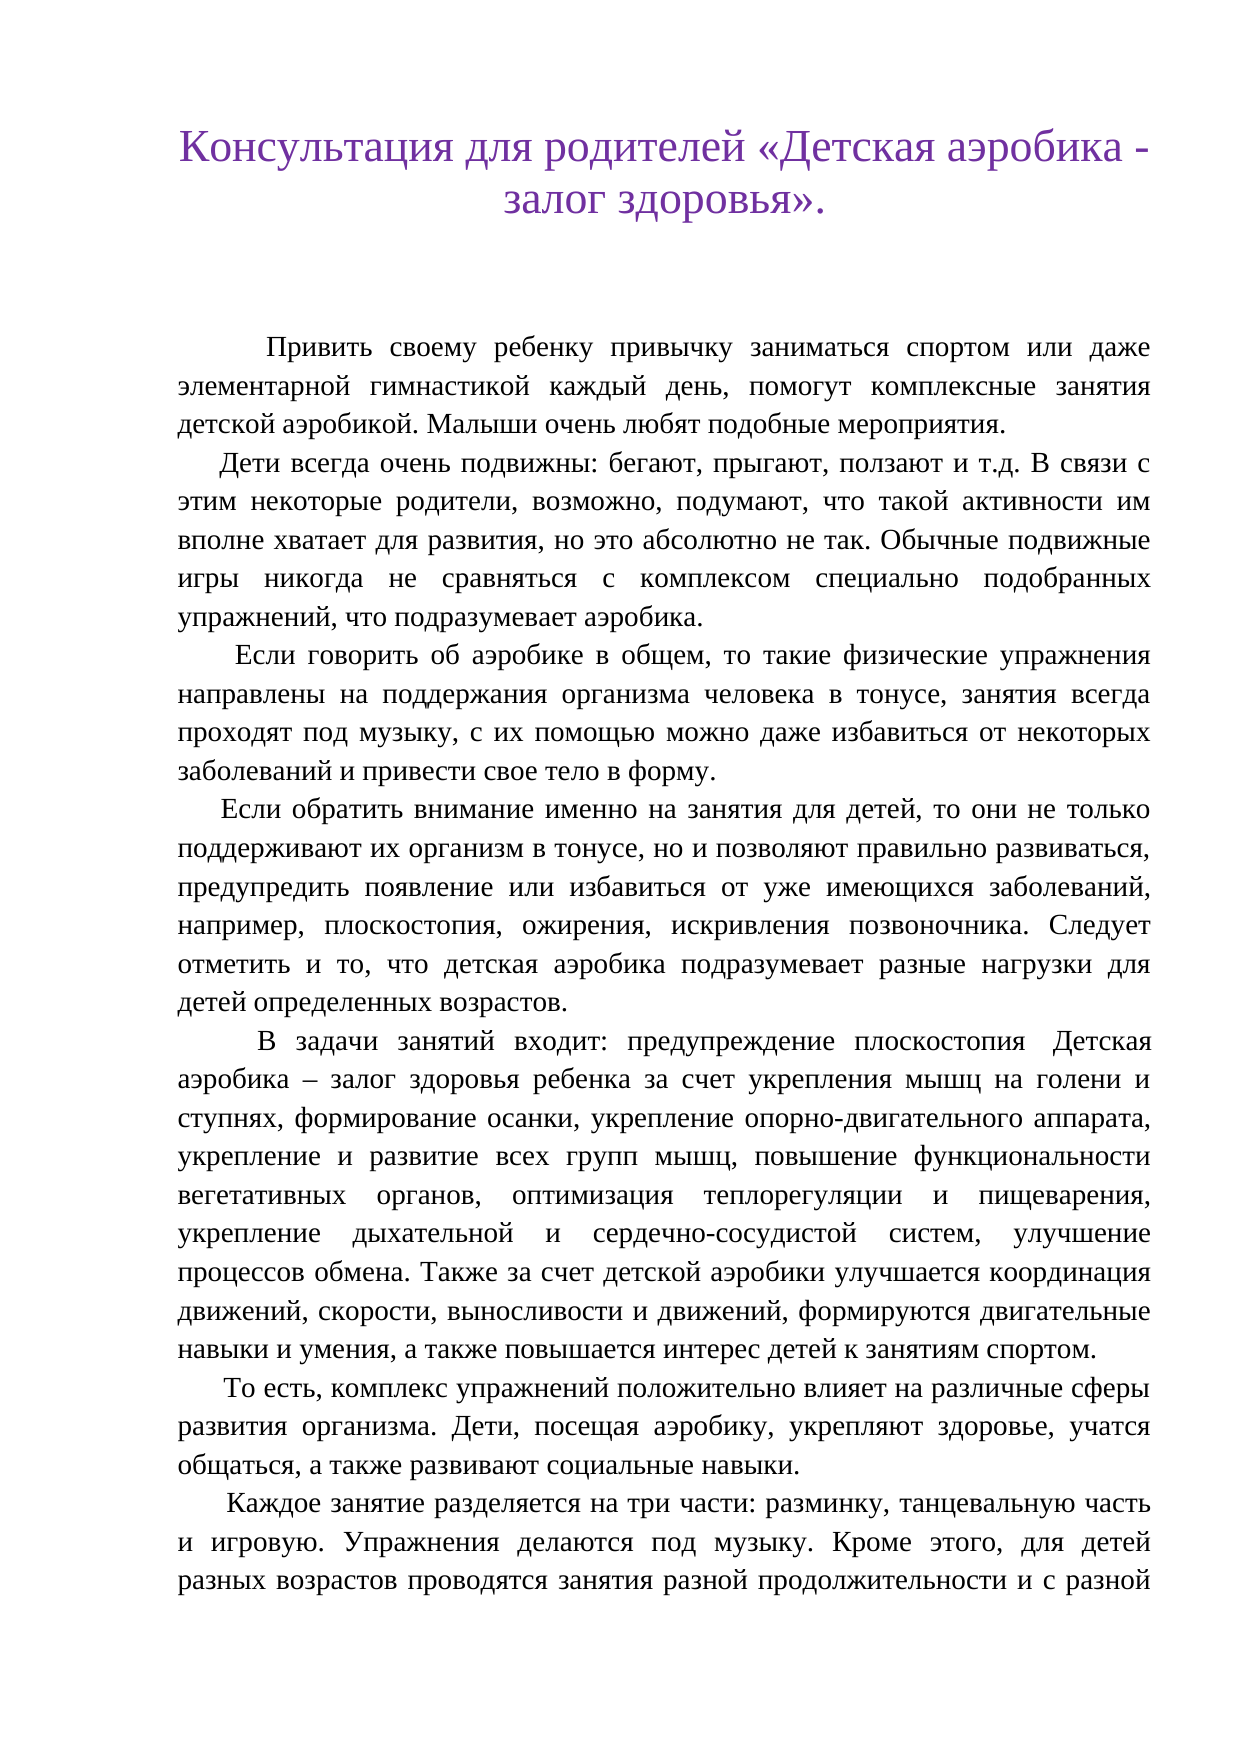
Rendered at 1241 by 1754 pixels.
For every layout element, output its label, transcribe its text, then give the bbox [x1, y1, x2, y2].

text Дети всегда очень подвижны: бегают, прыгают, ползают и т.д. В связи с этим некоторые родители, возможно, подумают, что такой активности им вполне хватает для развития, но это абсолютно не так. Обычные подвижные игры никогда не сравняться с комплексом специально подобранных упражнений, что подразумевает аэробика. [177, 445, 1152, 632]
text Консультация для родителей «Детская аэробика - залог здоровья». [177, 118, 1152, 223]
text Привить своему ребенку привычку заниматься спортом или даже элементарной гимнастикой каждый день, помогут комплексные занятия детской аэробикой. Малыши очень любят подобные мероприятия. [177, 329, 1152, 440]
text То есть, комплекс упражнений положительно влияет на различные сферы развития организма. Дети, посещая аэробику, укрепляют здоровье, учатся общаться, а также развивают социальные навыки. [177, 1370, 1152, 1480]
text Если говорить об аэробике в общем, то такие физические упражнения направлены на поддержания организма человека в тонусе, занятия всегда проходят под музыку, с их помощью можно даже избавиться от некоторых заболеваний и привести свое тело в форму. [177, 637, 1152, 787]
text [177, 1485, 1152, 1596]
text Если обратить внимание именно на занятия для детей, то они не только поддерживают их организм в тонусе, но и позволяют правильно развиваться, предупредить появление или избавиться от уже имеющихся заболеваний, например, плоскостопия, ожирения, искривления позвоночника. Следует отметить и то, что детская аэробика подразумевает разные нагрузки для детей определенных возрастов. [177, 792, 1152, 1018]
text В задачи занятий входит: предупреждение плоскостопия Детская аэробика – залог здоровья ребенка за счет укрепления мышц на голени и ступнях, формирование осанки, укрепление опорно-двигательного аппарата, укрепление и развитие всех групп мышц, повышение функциональности вегетативных органов, оптимизация теплорегуляции и пищеварения, укрепление дыхательной и сердечно-сосудистой систем, улучшение процессов обмена. Также за счет детской аэробики улучшается координация движений, скорости, выносливости и движений, формируются двигательные навыки и умения, а также повышается интерес детей к занятиям спортом. [177, 1023, 1152, 1365]
